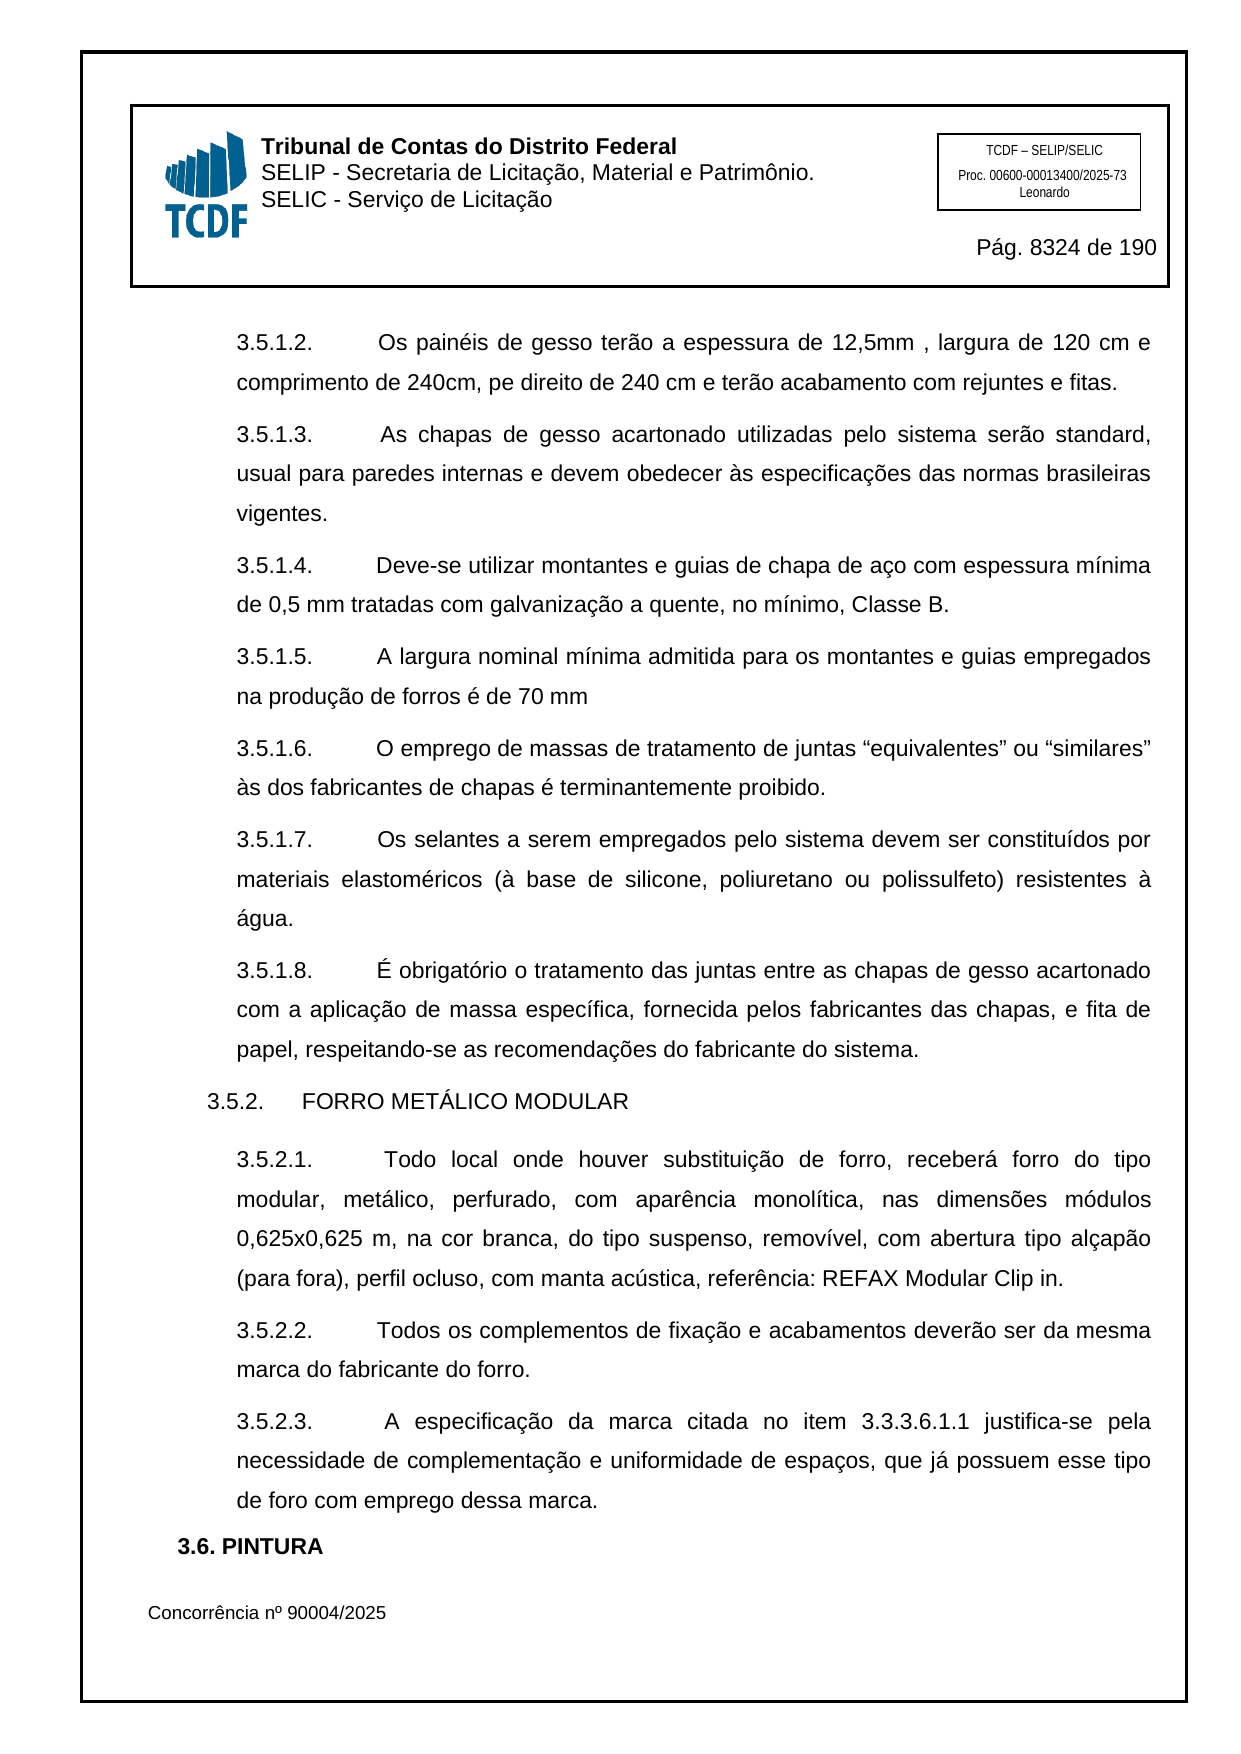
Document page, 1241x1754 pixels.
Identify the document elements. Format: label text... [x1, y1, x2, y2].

text A especificação da marca citada no item 3.3.3.6.1.1 justifica-se pela necessidade de complementação e uniformidade de espaços, que já possuem esse tipo de foro com emprego dessa marca. [236, 1408, 1152, 1513]
picture [150, 128, 262, 240]
text Os selantes a serem empregados pelo sistema devem ser constituídos por materiais elastoméricos (à base de silicone, poliuretano ou polissulfeto) resistentes à água. [236, 826, 1152, 931]
text Os painéis de gesso terão a espessura de 12,5mm , largura de 120 cm e comprimento de 240cm, pe direito de 240 cm e terão acabamento com rejuntes e fitas. [236, 329, 1152, 395]
text A largura nominal mínima admitida para os montantes e guias empregados na produção de forros é de 70 mm [236, 643, 1152, 709]
text Todos os complementos de fixação e acabamentos deverão ser da mesma marca do fabricante do forro. [236, 1317, 1152, 1382]
text O emprego de massas de tratamento de juntas “equivalentes” ou “similares” às dos fabricantes de chapas é terminantemente proibido. [236, 734, 1152, 800]
text Deve-se utilizar montantes e guias de chapa de aço com espessura mínima de 0,5 mm tratadas com galvanização a quente, no mínimo, Classe B. [236, 552, 1152, 617]
text É obrigatório o tratamento das juntas entre as chapas de gesso acartonado com a aplicação de massa específica, fornecida pelos fabricantes das chapas, e fita de papel, respeitando-se as recomendações do fabricante do sistema. [236, 957, 1152, 1062]
text As chapas de gesso acartonado utilizadas pelo sistema serão standard, usual para paredes internas e devem obedecer às especificações das normas brasileiras vigentes. [236, 421, 1152, 526]
text FORRO METÁLICO MODULAR [207, 1088, 1152, 1114]
text PINTURA [177, 1533, 1152, 1559]
text Todo local onde houver substituição de forro, receberá forro do tipo modular, metálico, perfurado, com aparência monolítica, nas dimensões módulos 0,625x0,625 m, na cor branca, do tipo suspenso, removível, com abertura tipo alçapão (para fora), perfil ocluso, com manta acústica, referência: REFAX Modular Clip in. [236, 1146, 1152, 1291]
